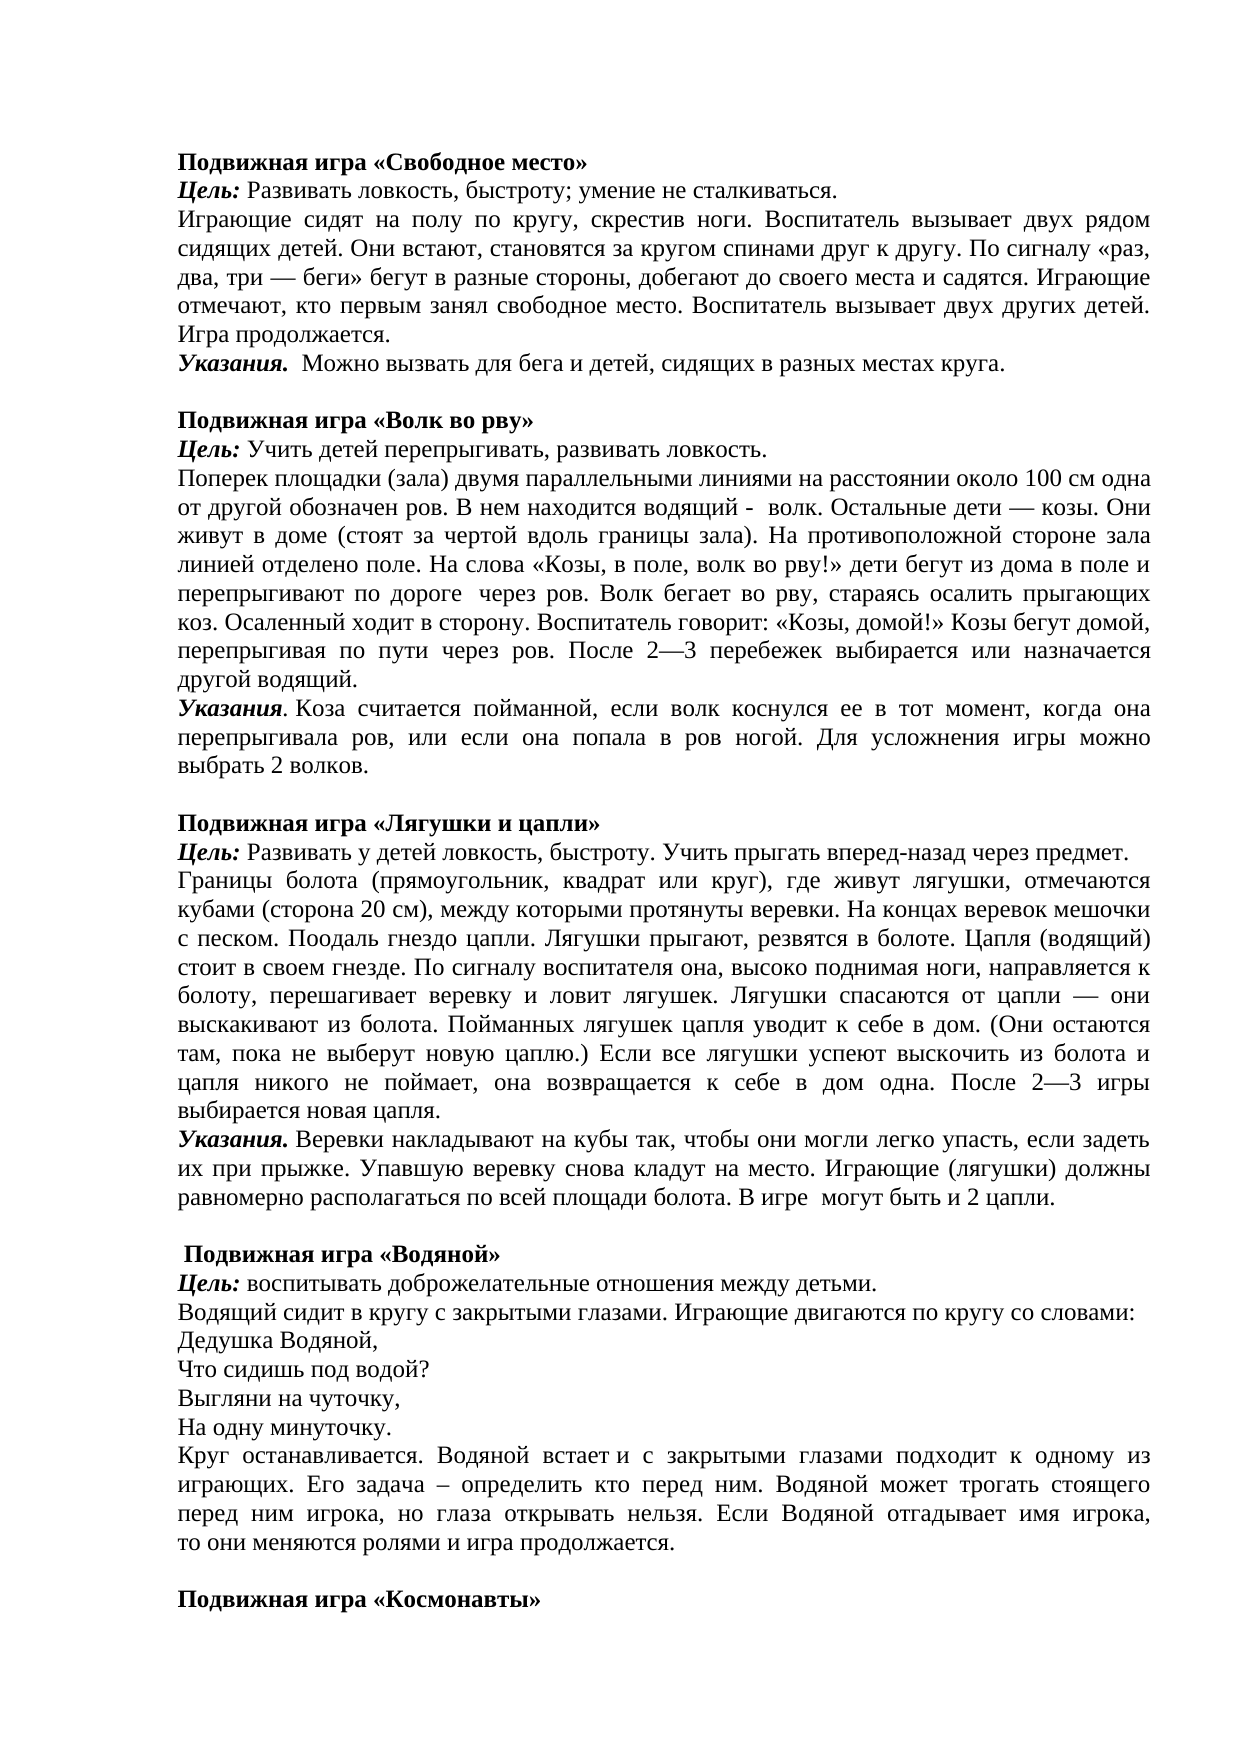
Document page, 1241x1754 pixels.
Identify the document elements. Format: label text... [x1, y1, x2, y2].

text Подвижная игра «Водяной» [177, 1239, 1152, 1268]
text На одну минуточку. [177, 1412, 1152, 1441]
text Дедушка Водяной, [177, 1326, 1152, 1354]
text Подвижная игра «Свободное место» [177, 147, 1152, 176]
text Цель: Развивать ловкость, быстроту; умение не сталкиваться. [177, 176, 1152, 204]
text Границы болота (прямоугольник, квадрат или круг), где живут лягушки, отмечаются кубами (сторона 20 см), между которыми протянуты веревки. На концах веревок мешочки с песком. Поодаль гнездо цапли. Лягушки прыгают, резвятся в болоте. Цапля (водящий) стоит в своем гнезде. По сигналу воспитателя она, высоко поднимая ноги, направляется к болоту, перешагивает веревку и ловит лягушек. Лягушки спасаются от цапли — они выскакивают из болота. Пойманных лягушек цапля уводит к себе в дом. (Они остаются там, пока не выберут новую цаплю.) Если все лягушки успеют выскочить из болота и цапля никого не поймает, она возвращается к себе в дом одна. После 2—3 игры выбирается новая цапля. [177, 866, 1152, 1124]
text Подвижная игра «Волк во рву» [177, 406, 1152, 434]
text Указания. Можно вызвать для бега и детей, сидящих в разных местах круга. [177, 348, 1152, 377]
text Поперек площадки (зала) двумя параллельными линиями на расстоянии около 100 см одна от другой обозначен ров. В нем находится водящий - волк. Остальные дети — козы. Они живут в доме (стоят за чертой вдоль границы зала). На противоположной стороне зала линией отделено поле. На слова «Козы, в поле, волк во рву!» дети бегут из дома в поле и перепрыгивают по дороге через ров. Волк бегает во рву, стараясь осалить прыгающих коз. Oсаленный ходит в сторону. Воспитатель говорит: «Козы, домой!» Козы бегут домой, перепрыгивая по пути через ров. После 2—3 перебежек выбирается или назначается другой водящий. [177, 463, 1152, 693]
text Играющие сидят на полу по кругу, скрестив ноги. Воспитатель вызывает двух рядом сидящих детей. Они встают, становятся за кругом спинами друг к другу. По сигналу «раз, два, три — беги» бегут в разные стороны, добегают до своего места и садятся. Играющие отмечают, кто первым занял свободное место. Воспитатель вызывает двух других детей. Игра продолжается. [177, 204, 1152, 348]
text Указания. Коза считается пойманной, если волк коснулся ее в тот момент, когда она перепрыгивала ров, или если она попала в ров ногой. Для усложнения игры можно выбрать 2 волков. [177, 693, 1152, 779]
text Подвижная игра «Космонавты» [177, 1584, 1152, 1613]
text Выгляни на чуточку, [177, 1383, 1152, 1412]
text Цель: Учить детей перепрыгивать, развивать ловкость. [177, 434, 1152, 463]
text Цель: воспитывать доброжелательные отношения между детьми. [177, 1268, 1152, 1297]
text Указания. Веревки накладывают на кубы так, чтобы они могли легко упасть, если задеть их при прыжке. Упавшую веревку снова кладут на место. Играющие (лягушки) должны равномерно располагаться по всей площади болота. В игре могут быть и 2 цапли. [177, 1124, 1152, 1211]
text Что сидишь под водой? [177, 1354, 1152, 1383]
text Круг останавливается. Водяной встает и с закрытыми глазами подходит к одному из играющих. Его задача – определить кто перед ним. Водяной может трогать стоящего перед ним игрока, но глаза открывать нельзя. Если Водяной отгадывает имя игрока, то они меняются ролями и игра продолжается. [177, 1441, 1152, 1556]
text Подвижная игра «Лягушки и цапли» [177, 808, 1152, 837]
text Цель: Развивать у детей ловкость, быстроту. Учить прыгать вперед-назад через предмет. [177, 837, 1152, 866]
text Водящий сидит в кругу с закрытыми глазами. Играющие двигаются по кругу со словами: [177, 1297, 1152, 1326]
